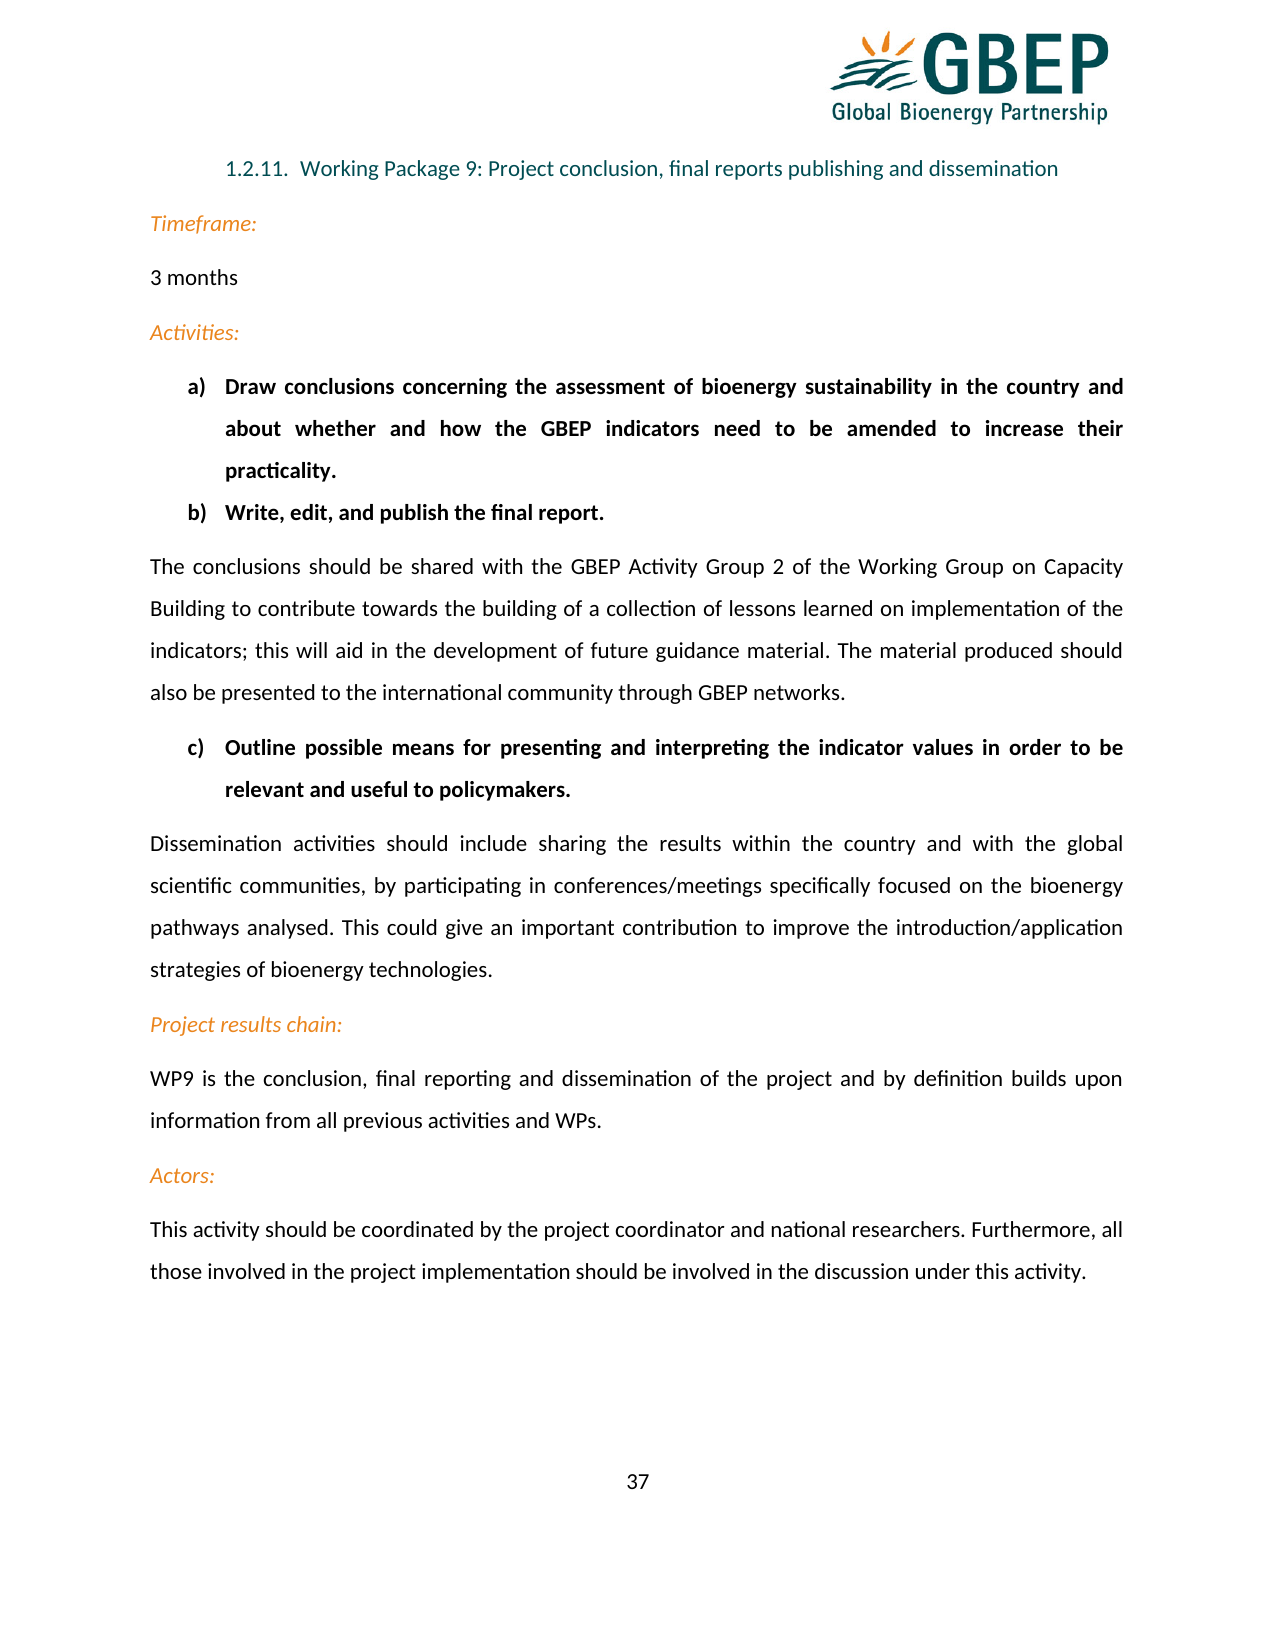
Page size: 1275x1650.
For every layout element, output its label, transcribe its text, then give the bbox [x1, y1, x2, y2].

subtitle Actors: [150, 1161, 1125, 1189]
list Draw conclusions concerning the assessment of bioenergy sustainability in the country and about whether and how the GBEP indicators need to be amended to increase their practicality. [187, 372, 1125, 484]
list Write, edit, and publish the final report. [187, 498, 1125, 526]
subtitle Timeframe: [150, 209, 1125, 237]
subtitle Project results chain: [150, 1010, 1125, 1038]
text The conclusions should be shared with the GBEP Activity Group 2 of the Working Group on Capacity Building to contribute towards the building of a collection of lessons learned on implementation of the indicators; this will aid in the development of future guidance material. The material produced should also be presented to the international community through GBEP networks. [150, 552, 1125, 706]
text This activity should be coordinated by the project coordinator and national researchers. Furthermore, all those involved in the project implementation should be involved in the discussion under this activity. [150, 1215, 1125, 1285]
text 3 months [150, 263, 1125, 291]
list Outline possible means for presenting and interpreting the indicator values in order to be relevant and useful to policymakers. [187, 733, 1125, 803]
text WP9 is the conclusion, final reporting and dissemination of the project and by definition builds upon information from all previous activities and WPs. [150, 1064, 1125, 1134]
text Dissemination activities should include sharing the results within the country and with the global scientific communities, by participating in conferences/meetings specifically focused on the bioenergy pathways analysed. This could give an important contribution to improve the introduction/application strategies of bioenergy technologies. [150, 829, 1125, 983]
subtitle Activities: [150, 318, 1125, 346]
picture [825, 21, 1116, 141]
subtitle Working Package 9: Project conclusion, final reports publishing and dissemination [225, 154, 1125, 182]
